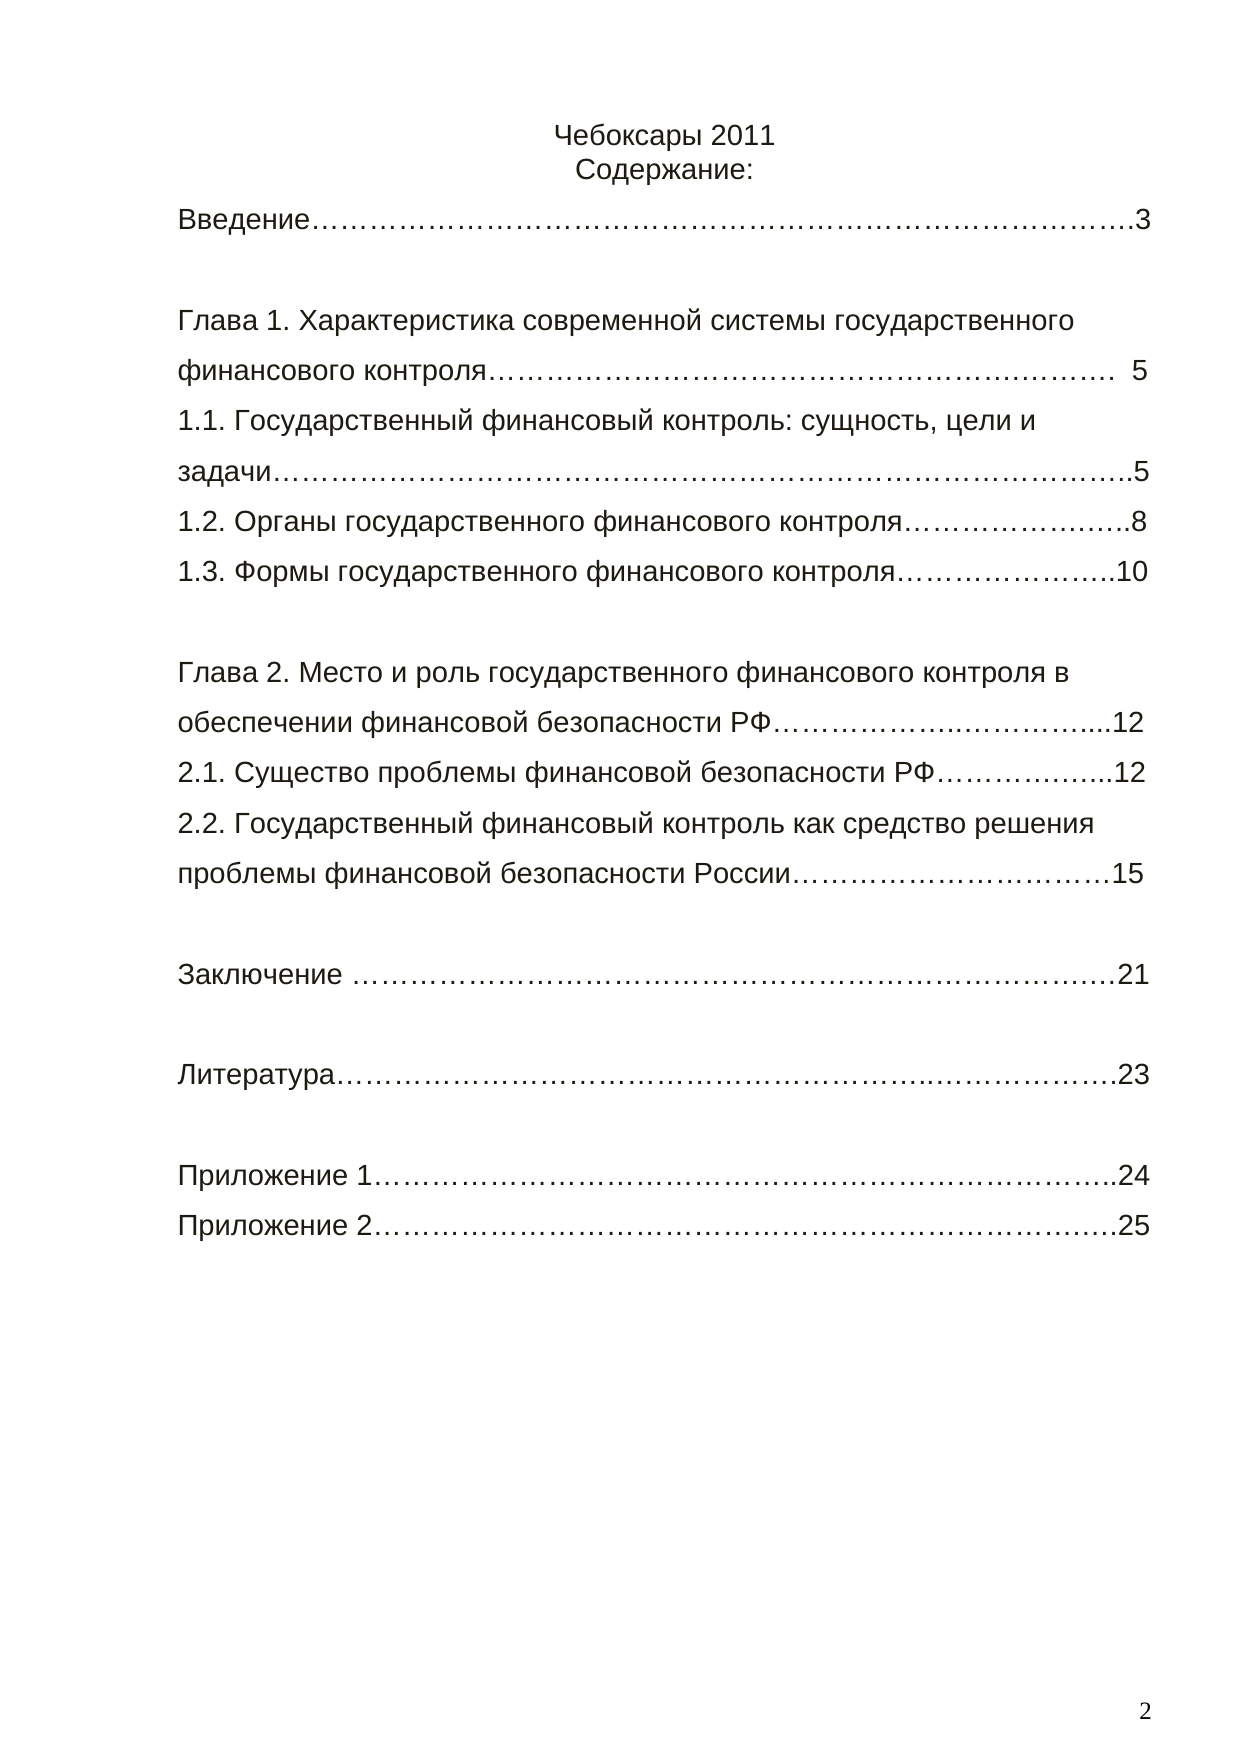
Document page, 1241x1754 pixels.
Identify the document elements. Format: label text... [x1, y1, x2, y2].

text 2.1. Существо проблемы финансовой безопасности РФ………….…...12 [177, 755, 1152, 789]
text Чебоксары 2011 [177, 118, 1152, 152]
text 2.2. Государственный финансовый контроль как средство решения проблемы финансовой безопасности России……………………………15 [177, 806, 1152, 889]
text 1.1. Государственный финансовый контроль: сущность, цели и задачи……………………………………………………………………………..5 [177, 403, 1152, 487]
text Литература……………………………………………………..……………….23 [177, 1057, 1152, 1091]
text Глава 2. Место и роль государственного финансового контроля в обеспечении финансовой безопасности РФ………………..…………....12 [177, 655, 1152, 739]
text Приложение 1…………………………………………………………………..24 [177, 1158, 1152, 1191]
text Глава 1. Характеристика современной системы государственного финансового контроля……………………………………………….………. 5 [177, 303, 1152, 386]
text 1.3. Формы государственного финансового контроля…………………..10 [177, 554, 1152, 588]
text Содержание: [177, 152, 1152, 185]
text Введение………………………………………………………………………….3 [177, 202, 1152, 236]
text Приложение 2……………………………………………………………….….25 [177, 1208, 1152, 1242]
text Заключение ………………………………………………………………….…21 [177, 957, 1152, 990]
text 1.2. Органы государственного финансового контроля……………….…..8 [177, 504, 1152, 537]
